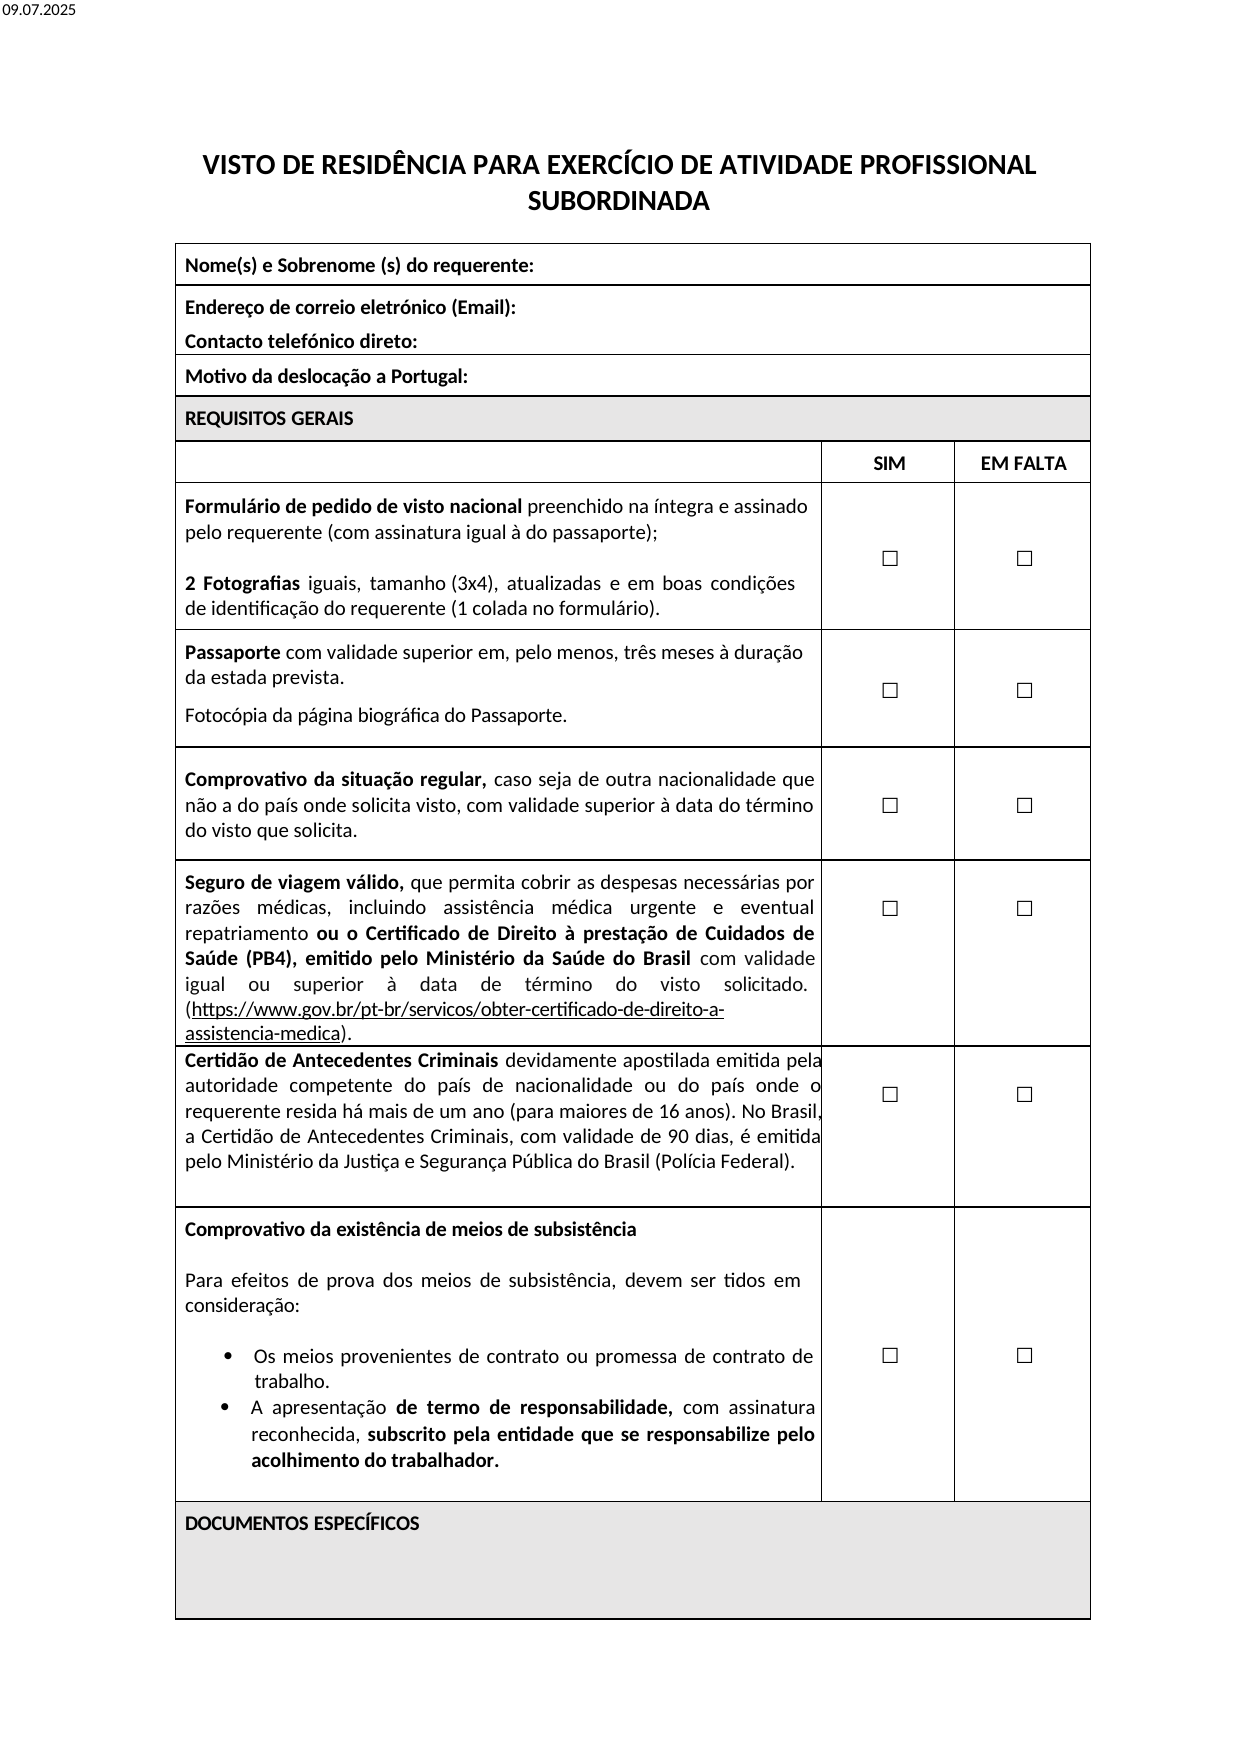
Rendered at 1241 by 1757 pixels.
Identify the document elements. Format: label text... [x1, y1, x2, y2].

table_cell Endereço de correio eletrónico (Email): Contacto telefónico direto: [176, 286, 1090, 354]
table_cell [176, 442, 821, 482]
table_cell Formulário de pedido de visto nacional preenchido na íntegra e assinado pelo requerente (com assinatura igual à do passaporte); 2 Fotografias iguais, tamanho (3x4), atualizadas e em boas condições de identificação do requerente (1 colada no formulário). [176, 483, 821, 629]
table_cell Comprovativo da situação regular, caso seja de outra nacionalidade que não a do país onde solicita visto, com validade superior à data do término do visto que solicita. [176, 748, 821, 859]
table_cell ☐ [955, 1047, 1090, 1206]
table_cell Comprovativo da existência de meios de subsistência Para efeitos de prova dos meios de subsistência, devem ser tidos em consideração: Os meios provenientes de contrato ou promessa de contrato de trabalho. A apresentação de termo de responsabilidade, com assinatura reconhecida, subscrito pela entidade que se responsabilize pelo acolhimento do trabalhador. [176, 1208, 821, 1501]
table_cell ☐ [822, 861, 954, 1045]
table_cell ☐ [955, 630, 1090, 746]
table_cell Seguro de viagem válido, que permita cobrir as despesas necessárias por razões médicas, incluindo assistência médica urgente e eventual repatriamento ou o Certificado de Direito à prestação de Cuidados de Saúde (PB4), emitido pelo Ministério da Saúde do Brasil com validade igual ou superior à data de término do visto solicitado. (https://www.gov.br/pt-br/servicos/obter-certificado-de-direito-a- assistencia-medica). [176, 861, 821, 1045]
table_cell ☐ [955, 748, 1090, 859]
table_header Nome(s) e Sobrenome (s) do requerente: [176, 244, 1090, 284]
text VISTO DE RESIDÊNCIA PARA EXERCÍCIO DE ATIVIDADE PROFISSIONAL SUBORDINADA [202, 146, 1093, 218]
table_cell Passaporte com validade superior em, pelo menos, três meses à duração da estada prevista. Fotocópia da página biográfica do Passaporte. [176, 630, 821, 746]
table_cell DOCUMENTOS ESPECÍFICOS [176, 1502, 1090, 1618]
table_cell ☐ [955, 1208, 1090, 1501]
table_cell Motivo da deslocação a Portugal: [176, 355, 1090, 395]
table_cell ☐ [822, 483, 954, 629]
table_cell REQUISITOS GERAIS [176, 397, 1090, 440]
table_cell EM FALTA [955, 442, 1090, 482]
table_cell SIM [822, 442, 954, 482]
table_cell Certidão de Antecedentes Criminais devidamente apostilada emitida pela autoridade competente do país de nacionalidade ou do país onde o requerente resida há mais de um ano (para maiores de 16 anos). No Brasil, a Certidão de Antecedentes Criminais, com validade de 90 dias, é emitida pelo Ministério da Justiça e Segurança Pública do Brasil (Polícia Federal). [176, 1047, 821, 1206]
table_cell ☐ [822, 1047, 954, 1206]
table_cell ☐ [822, 748, 954, 859]
table_cell ☐ [955, 483, 1090, 629]
table_cell ☐ [955, 861, 1090, 1045]
table_cell ☐ [822, 630, 954, 746]
table_cell ☐ [822, 1208, 954, 1501]
